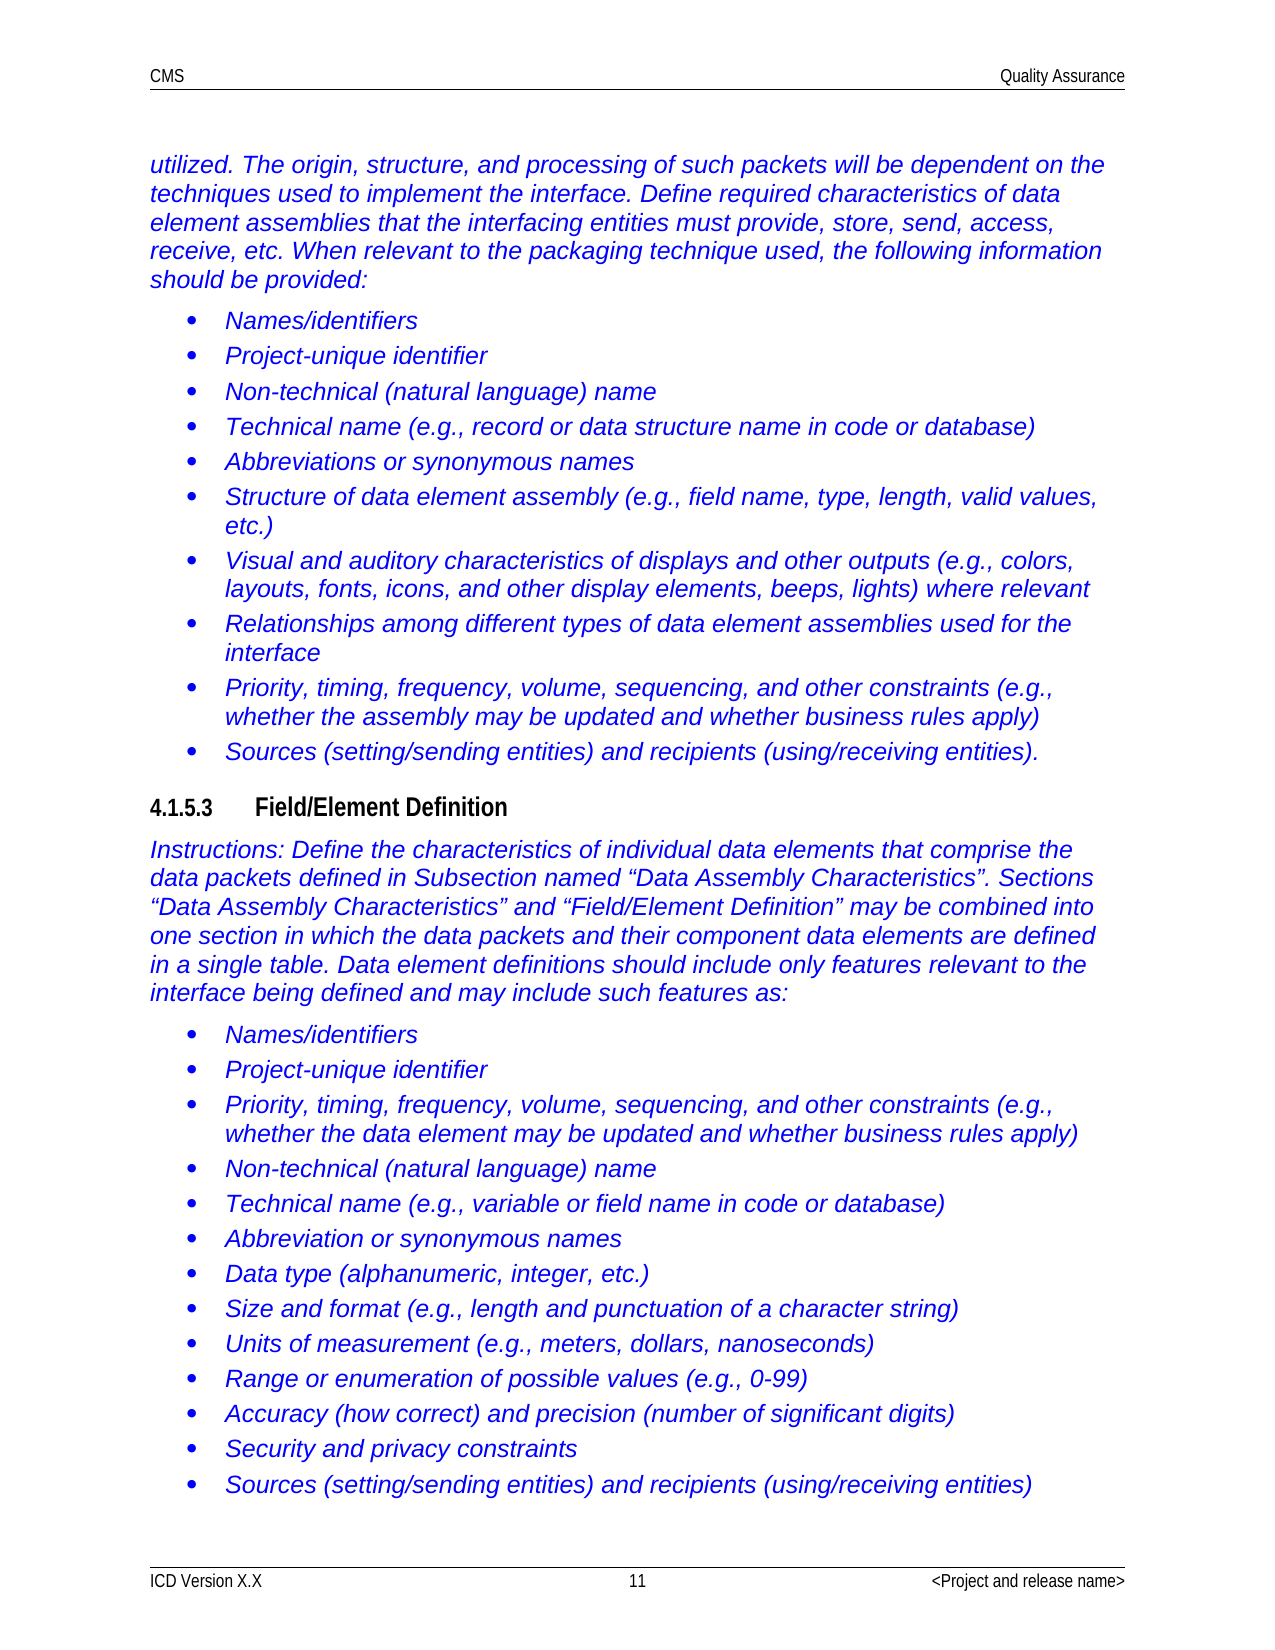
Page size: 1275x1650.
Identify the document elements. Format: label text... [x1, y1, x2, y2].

text Sources (setting/sending entities) and recipients (using/receiving entities). [187, 737, 1125, 766]
text Project-unique identifier [187, 341, 1125, 370]
text Non-technical (natural language) name [187, 376, 1125, 405]
text Structure of data element assembly (e.g., field name, type, length, valid values, etc.) [187, 482, 1125, 539]
text Data type (alphanumeric, integer, etc.) [187, 1259, 1125, 1288]
text Technical name (e.g., record or data structure name in code or database) [187, 412, 1125, 440]
text Abbreviation or synonymous names [187, 1224, 1125, 1253]
text Priority, timing, frequency, volume, sequencing, and other constraints (e.g., whether the assembly may be updated and whether business rules apply) [187, 673, 1125, 731]
subtitle Field/Element Definition [150, 791, 1125, 822]
text Technical name (e.g., variable or field name in code or database) [187, 1189, 1125, 1218]
text Visual and auditory characteristics of displays and other outputs (e.g., colors, layouts, fonts, icons, and other display elements, beeps, lights) where relevant [187, 546, 1125, 603]
text Relationships among different types of data element assemblies used for the interface [187, 609, 1125, 667]
text Accuracy (how correct) and precision (number of significant digits) [187, 1399, 1125, 1428]
text Names/identifiers [187, 306, 1125, 335]
text Priority, timing, frequency, volume, sequencing, and other constraints (e.g., whether the data element may be updated and whether business rules apply) [187, 1090, 1125, 1147]
text Sources (setting/sending entities) and recipients (using/receiving entities) [187, 1469, 1125, 1498]
text Instructions: Define the characteristics of individual data elements that comprise the data packets defined in Subsection named “Data Assembly Characteristics”. Sections “Data Assembly Characteristics” and “Field/Element Definition” may be combined into one section in which the data packets and their component data elements are defined in a single table. Data element definitions should include only features relevant to the interface being defined and may include such features as: [150, 834, 1125, 1007]
text Project-unique identifier [187, 1055, 1125, 1083]
text Size and format (e.g., length and punctuation of a character string) [187, 1294, 1125, 1323]
text Security and privacy constraints [187, 1434, 1125, 1463]
text Range or enumeration of possible values (e.g., 0-99) [187, 1364, 1125, 1393]
text Abbreviations or synonymous names [187, 447, 1125, 476]
text Non-technical (natural language) name [187, 1154, 1125, 1182]
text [150, 150, 1125, 294]
text Units of measurement (e.g., meters, dollars, nanoseconds) [187, 1329, 1125, 1358]
text Names/identifiers [187, 1019, 1125, 1048]
